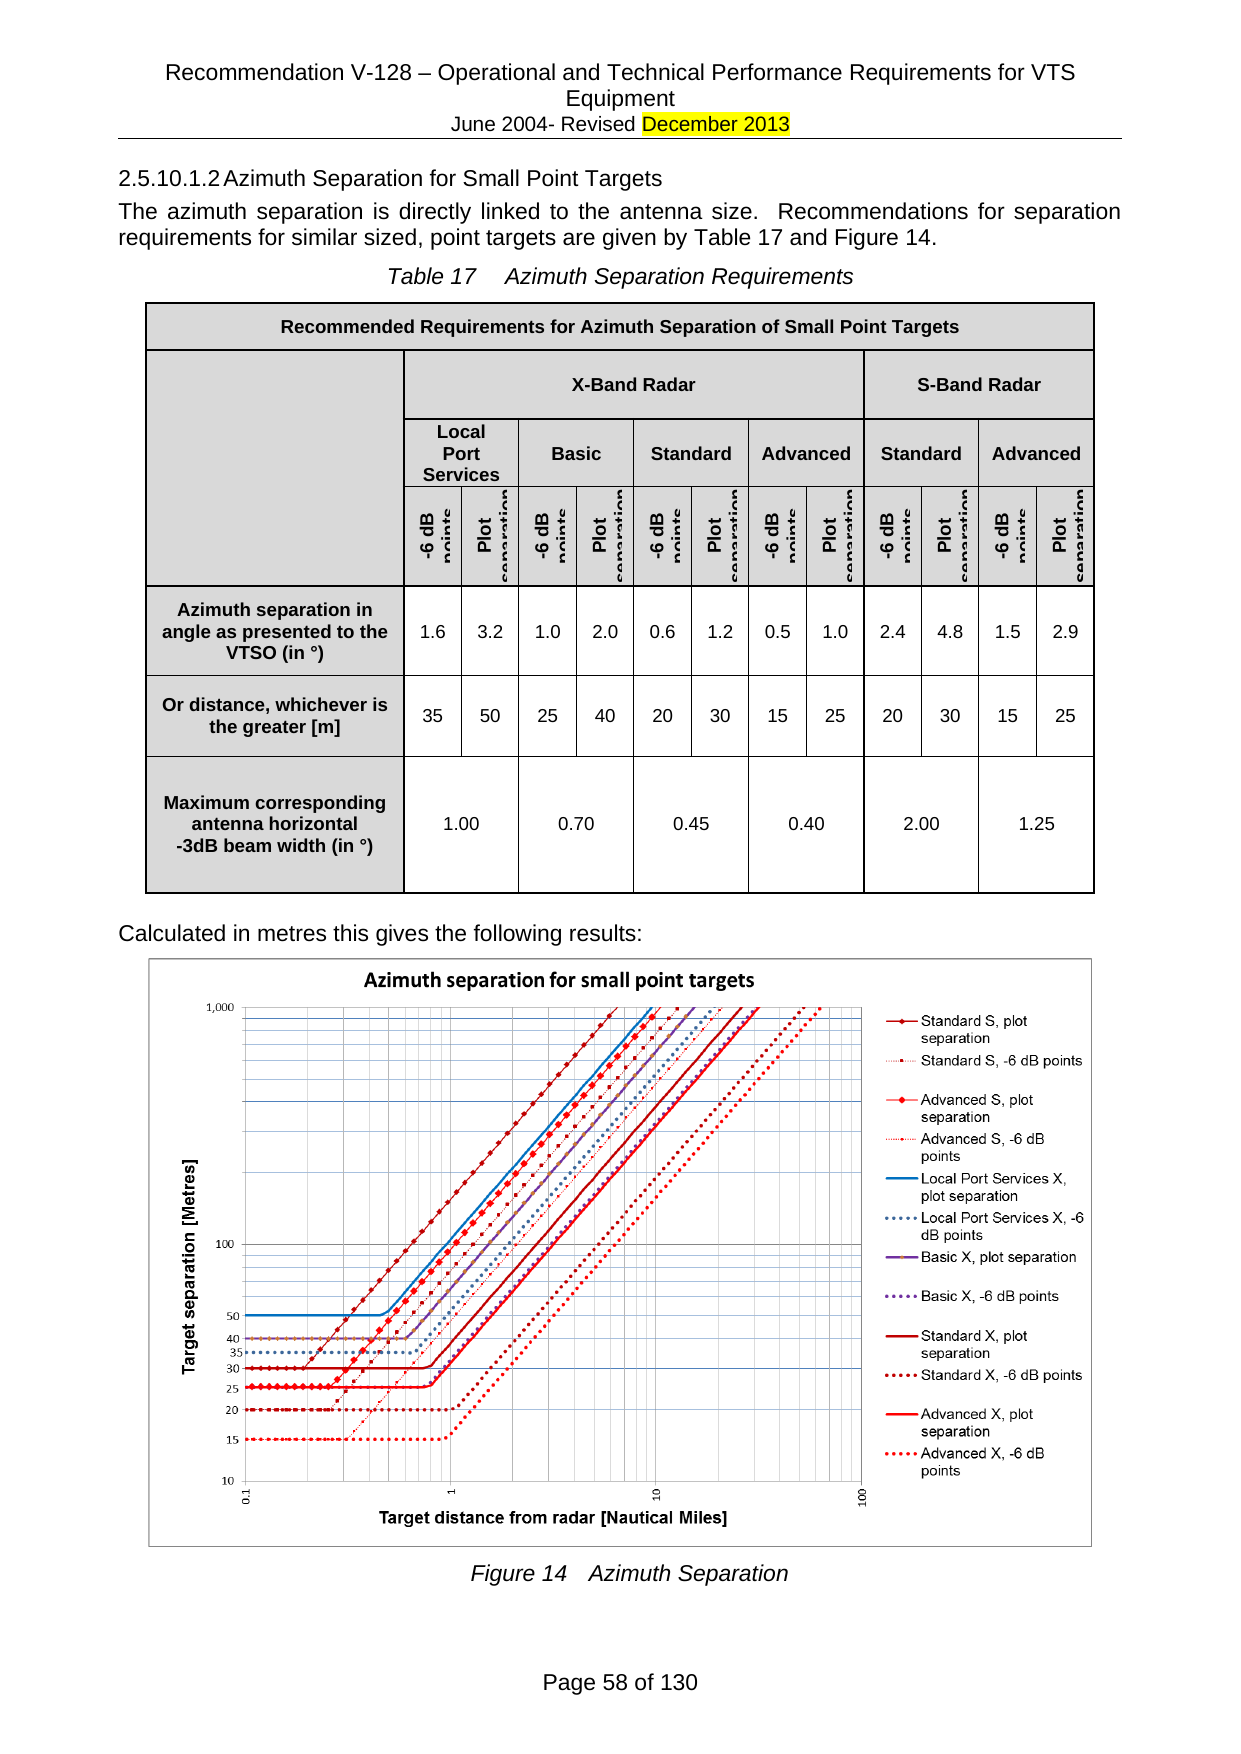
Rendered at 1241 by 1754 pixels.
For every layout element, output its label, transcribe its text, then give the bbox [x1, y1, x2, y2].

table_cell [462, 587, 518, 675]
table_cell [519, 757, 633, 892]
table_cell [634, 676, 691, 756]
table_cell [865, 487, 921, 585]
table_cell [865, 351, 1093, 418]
text The azimuth separation is directly linked to the antenna size. Recommendations for separation requirements for similar sized, point targets are given by table 17 and figure 14. [118, 198, 1122, 251]
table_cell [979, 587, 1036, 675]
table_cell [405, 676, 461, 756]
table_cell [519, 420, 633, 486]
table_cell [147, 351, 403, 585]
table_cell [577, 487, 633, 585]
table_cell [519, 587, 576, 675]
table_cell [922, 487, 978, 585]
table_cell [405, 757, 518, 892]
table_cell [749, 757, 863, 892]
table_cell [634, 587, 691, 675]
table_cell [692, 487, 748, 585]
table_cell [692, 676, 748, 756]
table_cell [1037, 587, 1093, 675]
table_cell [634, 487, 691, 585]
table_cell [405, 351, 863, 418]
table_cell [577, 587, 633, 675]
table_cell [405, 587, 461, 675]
text Calculated in metres this gives the following results: [118, 920, 1122, 946]
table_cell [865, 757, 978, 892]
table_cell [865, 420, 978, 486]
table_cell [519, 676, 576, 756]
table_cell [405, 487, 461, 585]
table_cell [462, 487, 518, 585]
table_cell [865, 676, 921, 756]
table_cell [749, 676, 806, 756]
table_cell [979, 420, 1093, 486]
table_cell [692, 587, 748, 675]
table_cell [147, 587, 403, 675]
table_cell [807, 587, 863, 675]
picture [148, 958, 1092, 1547]
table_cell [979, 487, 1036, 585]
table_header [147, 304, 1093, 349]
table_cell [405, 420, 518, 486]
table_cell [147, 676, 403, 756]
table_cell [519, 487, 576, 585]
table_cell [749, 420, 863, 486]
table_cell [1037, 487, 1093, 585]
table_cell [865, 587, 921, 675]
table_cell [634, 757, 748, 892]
text Azimuth Separation Requirements [118, 263, 1122, 289]
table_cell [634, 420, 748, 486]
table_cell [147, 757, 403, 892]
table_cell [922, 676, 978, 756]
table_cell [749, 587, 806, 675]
text Azimuth Separation [137, 1559, 1122, 1586]
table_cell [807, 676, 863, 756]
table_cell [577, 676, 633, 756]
subtitle Azimuth Separation for Small Point Targets [118, 165, 1122, 192]
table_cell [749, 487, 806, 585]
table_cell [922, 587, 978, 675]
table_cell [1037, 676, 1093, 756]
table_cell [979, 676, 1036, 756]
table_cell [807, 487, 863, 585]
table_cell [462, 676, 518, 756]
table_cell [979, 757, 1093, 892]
